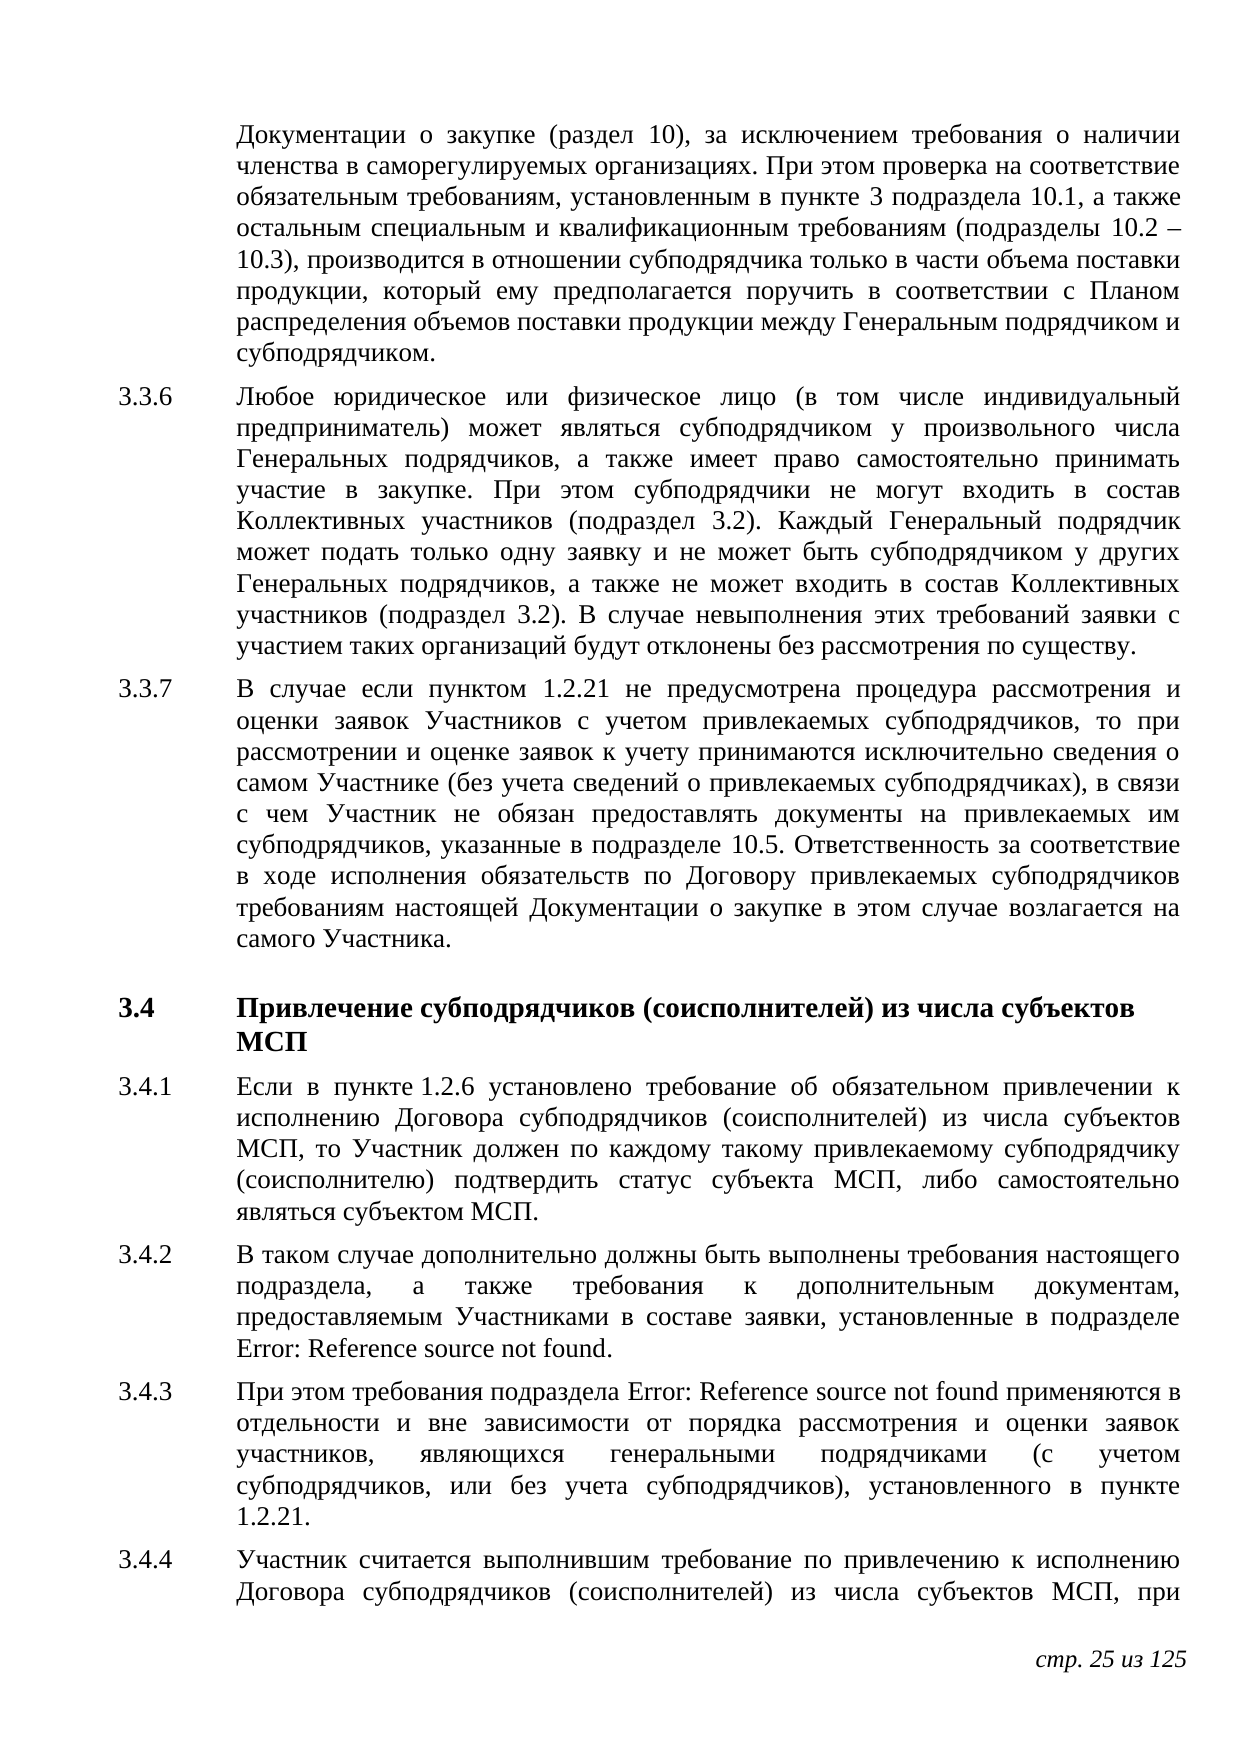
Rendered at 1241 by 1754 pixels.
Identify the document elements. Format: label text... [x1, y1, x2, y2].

text Если в пункте 1.2.6 установлено требование об обязательном привлечении к исполнению Договора субподрядчиков (соисполнителей) из числа субъектов МСП, то Участник должен по каждому такому привлекаемому субподрядчику (соисполнителю) подтвердить статус субъекта МСП, либо самостоятельно являться субъектом МСП. [118, 1070, 1181, 1226]
subtitle Привлечение субподрядчиков (соисполнителей) из числа субъектов МСП [118, 990, 1181, 1057]
text В случае если пунктом 1.2.21 не предусмотрена процедура рассмотрения и оценки заявок Участников с учетом привлекаемых субподрядчиков, то при рассмотрении и оценке заявок к учету принимаются исключительно сведения о самом Участнике (без учета сведений о привлекаемых субподрядчиках), в связи с чем Участник не обязан предоставлять документы на привлекаемых им субподрядчиков, указанные в подразделе 10.5. Ответственность за соответствие в ходе исполнения обязательств по Договору привлекаемых субподрядчиков требованиям настоящей Документации о закупке в этом случае возлагается на самого Участника. [118, 673, 1181, 953]
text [118, 1543, 1181, 1606]
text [118, 118, 1181, 367]
text Любое юридическое или физическое лицо (в том числе индивидуальный предприниматель) может являться субподрядчиком у произвольного числа Генеральных подрядчиков, а также имеет право самостоятельно принимать участие в закупке. При этом субподрядчики не могут входить в состав Коллективных участников (подраздел 3.2). Каждый Генеральный подрядчик может подать только одну заявку и не может быть субподрядчиком у других Генеральных подрядчиков, а также не может входить в состав Коллективных участников (подраздел 3.2). В случае невыполнения этих требований заявки с участием таких организаций будут отклонены без рассмотрения по существу. [118, 380, 1181, 660]
text В таком случае дополнительно должны быть выполнены требования настоящего подраздела, а также требования к дополнительным документам, предоставляемым Участниками в составе заявки, установленные в подразделе 10.6. [118, 1238, 1181, 1363]
text При этом требования подраздела 10.6 применяются в отдельности и вне зависимости от порядка рассмотрения и оценки заявок участников, являющихся генеральными подрядчиками (с учетом субподрядчиков, или без учета субподрядчиков), установленного в пункте 1.2.21. [118, 1375, 1181, 1531]
